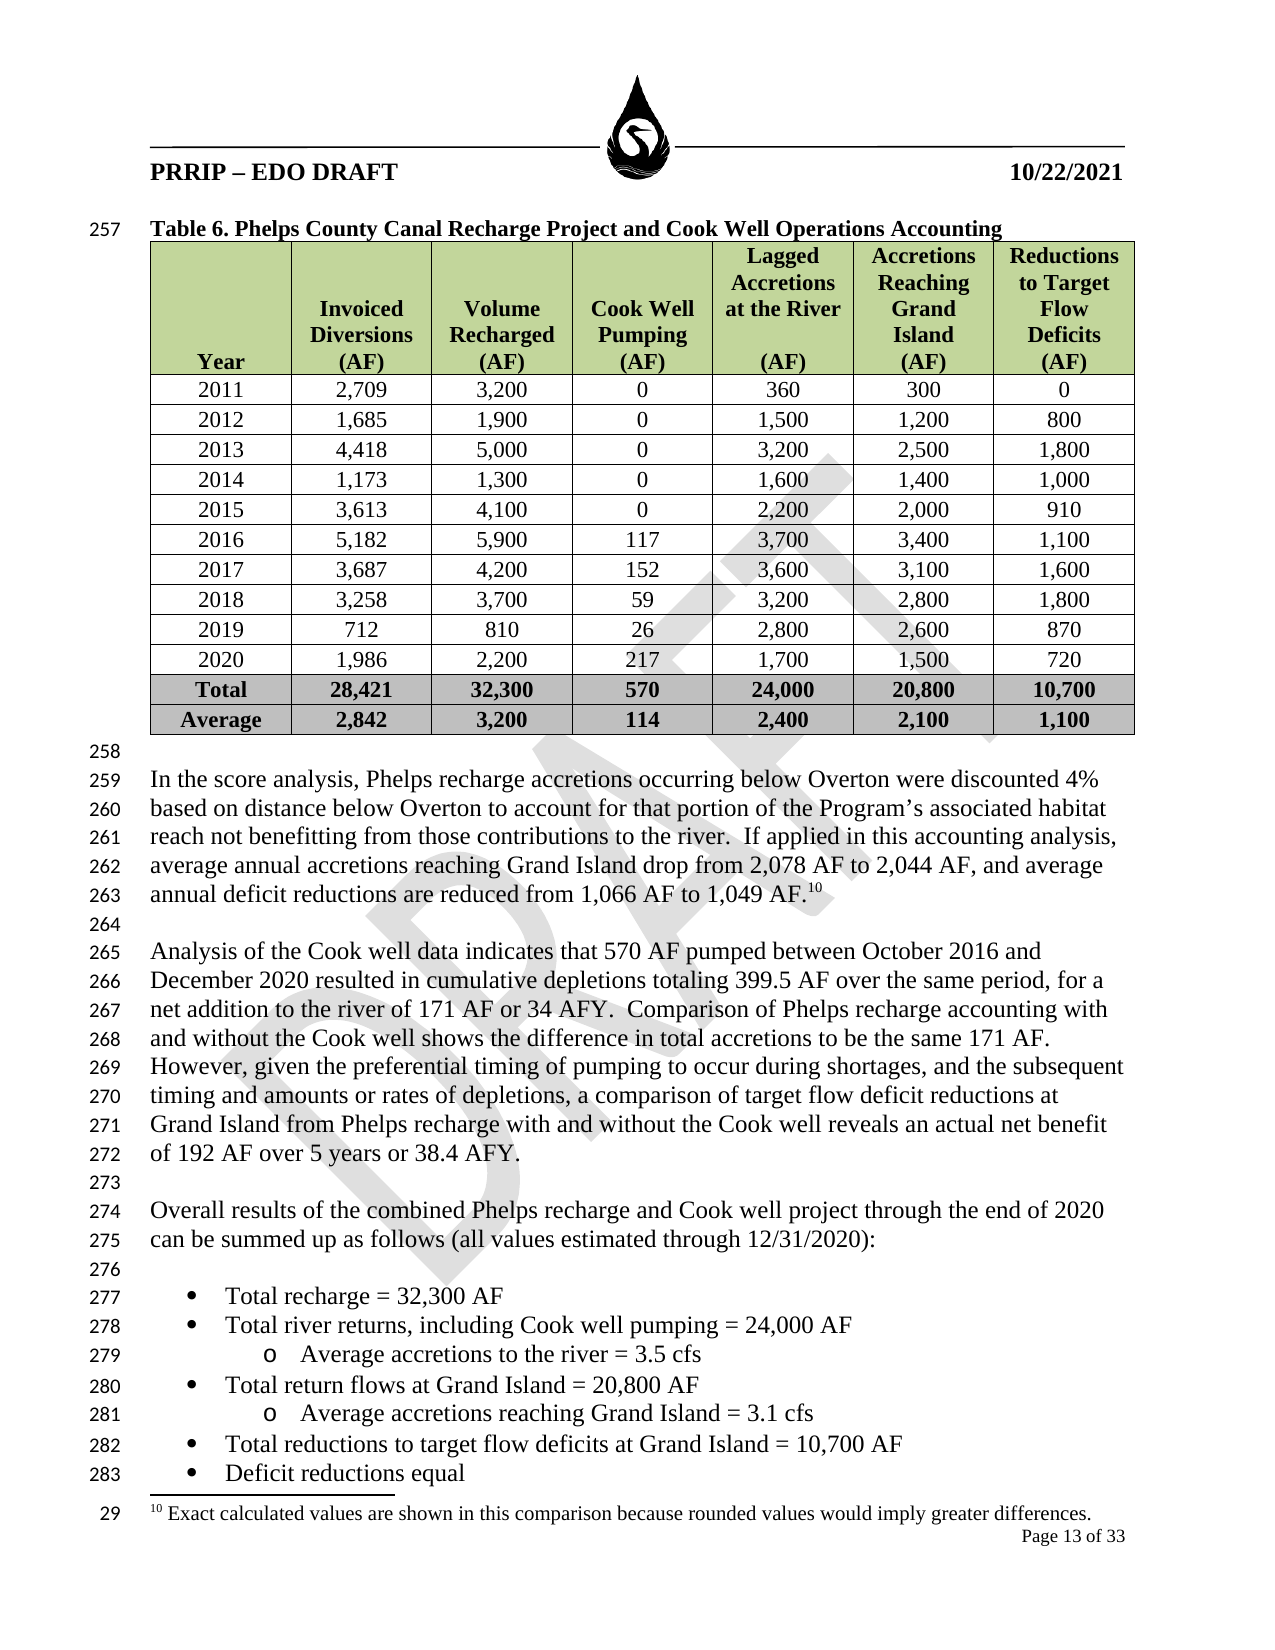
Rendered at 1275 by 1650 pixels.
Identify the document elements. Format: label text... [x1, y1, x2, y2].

table_cell 1,600 [713, 465, 853, 494]
table_header Lagged Accretions at the River (AF) [713, 242, 853, 374]
table_cell 3,258 [292, 585, 431, 614]
table_cell 59 [573, 585, 712, 614]
table_cell 0 [573, 405, 712, 434]
table_cell 5,000 [432, 435, 572, 464]
table_cell 3,700 [432, 585, 572, 614]
table_cell 1,685 [292, 405, 431, 434]
table_cell Average [151, 705, 291, 734]
table_header Invoiced Diversions (AF) [292, 242, 431, 374]
table_cell 2,200 [432, 645, 572, 674]
list Total reductions to target flow deficits at Grand Island = 10,700 AF [187, 1429, 1125, 1458]
table_cell 870 [994, 615, 1134, 644]
table_cell 2017 [151, 555, 291, 584]
table_cell 910 [994, 495, 1134, 524]
table_cell 300 [854, 375, 993, 404]
list Average accretions to the river = 3.5 cfs [262, 1339, 1125, 1370]
table_cell 0 [573, 375, 712, 404]
table_header Accretions Reaching Grand Island (AF) [854, 242, 993, 374]
table_cell 1,600 [994, 555, 1134, 584]
table_cell 20,800 [854, 675, 993, 704]
table_cell 117 [573, 525, 712, 554]
text Overall results of the combined Phelps recharge and Cook well project through the end of 2020 can be summed up as follows (all values estimated through 12/31/2020): [150, 1195, 1125, 1253]
table_cell 3,400 [854, 525, 993, 554]
table_cell 3,700 [713, 525, 853, 554]
table_cell 2,100 [854, 705, 993, 734]
table_cell 3,100 [854, 555, 993, 584]
text Analysis of the Cook well data indicates that 570 AF pumped between October 2016 and December 2020 resulted in cumulative depletions totaling 399.5 AF over the same period, for a net addition to the river of 171 AF or 34 AFY. Comparison of Phelps recharge accounting with and without the Cook well shows the difference in total accretions to be the same 171 AF. However, given the preferential timing of pumping to occur during shortages, and the subsequent timing and amounts or rates of depletions, a comparison of target flow deficit reductions at Grand Island from Phelps recharge with and without the Cook well reveals an actual net benefit of 192 AF over 5 years or 38.4 AFY. [150, 936, 1125, 1166]
list Deficit reductions equal [187, 1458, 1125, 1487]
table_cell 2020 [151, 645, 291, 674]
table_cell 0 [573, 465, 712, 494]
table_cell 1,900 [432, 405, 572, 434]
table_cell 2016 [151, 525, 291, 554]
table_cell 0 [573, 435, 712, 464]
table_cell 2,600 [854, 615, 993, 644]
table_cell 2,400 [713, 705, 853, 734]
table_cell 1,400 [854, 465, 993, 494]
table_cell 2019 [151, 615, 291, 644]
table_cell 3,200 [713, 435, 853, 464]
table_cell 4,200 [432, 555, 572, 584]
picture [598, 75, 677, 181]
table_cell 4,100 [432, 495, 572, 524]
table_cell 2,800 [854, 585, 993, 614]
table_cell 2018 [151, 585, 291, 614]
table_cell 1,200 [854, 405, 993, 434]
table_cell 32,300 [432, 675, 572, 704]
table_cell 2,800 [713, 615, 853, 644]
table_cell 1,173 [292, 465, 431, 494]
table_cell 1,800 [994, 435, 1134, 464]
table_cell 1,500 [713, 405, 853, 434]
table_cell 5,182 [292, 525, 431, 554]
table_cell 3,613 [292, 495, 431, 524]
table_cell 800 [994, 405, 1134, 434]
table_cell 5,900 [432, 525, 572, 554]
table_cell 2,842 [292, 705, 431, 734]
table_cell 152 [573, 555, 712, 584]
table_cell 1,700 [713, 645, 853, 674]
table_cell 1,100 [994, 705, 1134, 734]
list Average accretions reaching Grand Island = 3.1 cfs [262, 1398, 1125, 1429]
table_cell 2,200 [713, 495, 853, 524]
table_cell 1,100 [994, 525, 1134, 554]
table_cell 0 [994, 375, 1134, 404]
table_cell 1,000 [994, 465, 1134, 494]
table_cell 2,709 [292, 375, 431, 404]
table_cell 2,000 [854, 495, 993, 524]
table_cell 2,500 [854, 435, 993, 464]
list Total river returns, including Cook well pumping = 24,000 AF [187, 1310, 1125, 1339]
text Table 6. Phelps County Canal Recharge Project and Cook Well Operations Accounting [150, 215, 1125, 241]
table_cell 810 [432, 615, 572, 644]
table_cell 360 [713, 375, 853, 404]
table_cell 1,986 [292, 645, 431, 674]
table_header Volume Recharged (AF) [432, 242, 572, 374]
text In the score analysis, Phelps recharge accretions occurring below Overton were discounted 4% based on distance below Overton to account for that portion of the Program’s associated habitat reach not benefitting from those contributions to the river. If applied in this accounting analysis, average annual accretions reaching Grand Island drop from 2,078 AF to 2,044 AF, and average annual deficit reductions are reduced from 1,066 AF to 1,049 AF. [150, 764, 1125, 908]
list Total recharge = 32,300 AF [187, 1281, 1125, 1310]
table_cell 3,200 [432, 375, 572, 404]
table_cell 1,800 [994, 585, 1134, 614]
table_cell 3,200 [713, 585, 853, 614]
table_header Year [151, 242, 291, 374]
table_cell 2015 [151, 495, 291, 524]
table_cell 2011 [151, 375, 291, 404]
table_cell 114 [573, 705, 712, 734]
table_cell 1,300 [432, 465, 572, 494]
table_cell 720 [994, 645, 1134, 674]
table_cell 4,418 [292, 435, 431, 464]
table_header Reductions to Target Flow Deficits (AF) [994, 242, 1134, 374]
table_cell 3,600 [713, 555, 853, 584]
table_cell 712 [292, 615, 431, 644]
table_cell 1,500 [854, 645, 993, 674]
table_cell 2013 [151, 435, 291, 464]
table_cell 3,687 [292, 555, 431, 584]
table_cell 3,200 [432, 705, 572, 734]
table_cell 10,700 [994, 675, 1134, 704]
table_header Cook Well Pumping (AF) [573, 242, 712, 374]
list Total return flows at Grand Island = 20,800 AF [187, 1370, 1125, 1398]
table_cell 0 [573, 495, 712, 524]
table_cell 2014 [151, 465, 291, 494]
table_cell 26 [573, 615, 712, 644]
table_cell 24,000 [713, 675, 853, 704]
table_cell 2012 [151, 405, 291, 434]
table_cell 570 [573, 675, 712, 704]
table_cell 28,421 [292, 675, 431, 704]
table_cell 217 [573, 645, 712, 674]
table_cell Total [151, 675, 291, 704]
